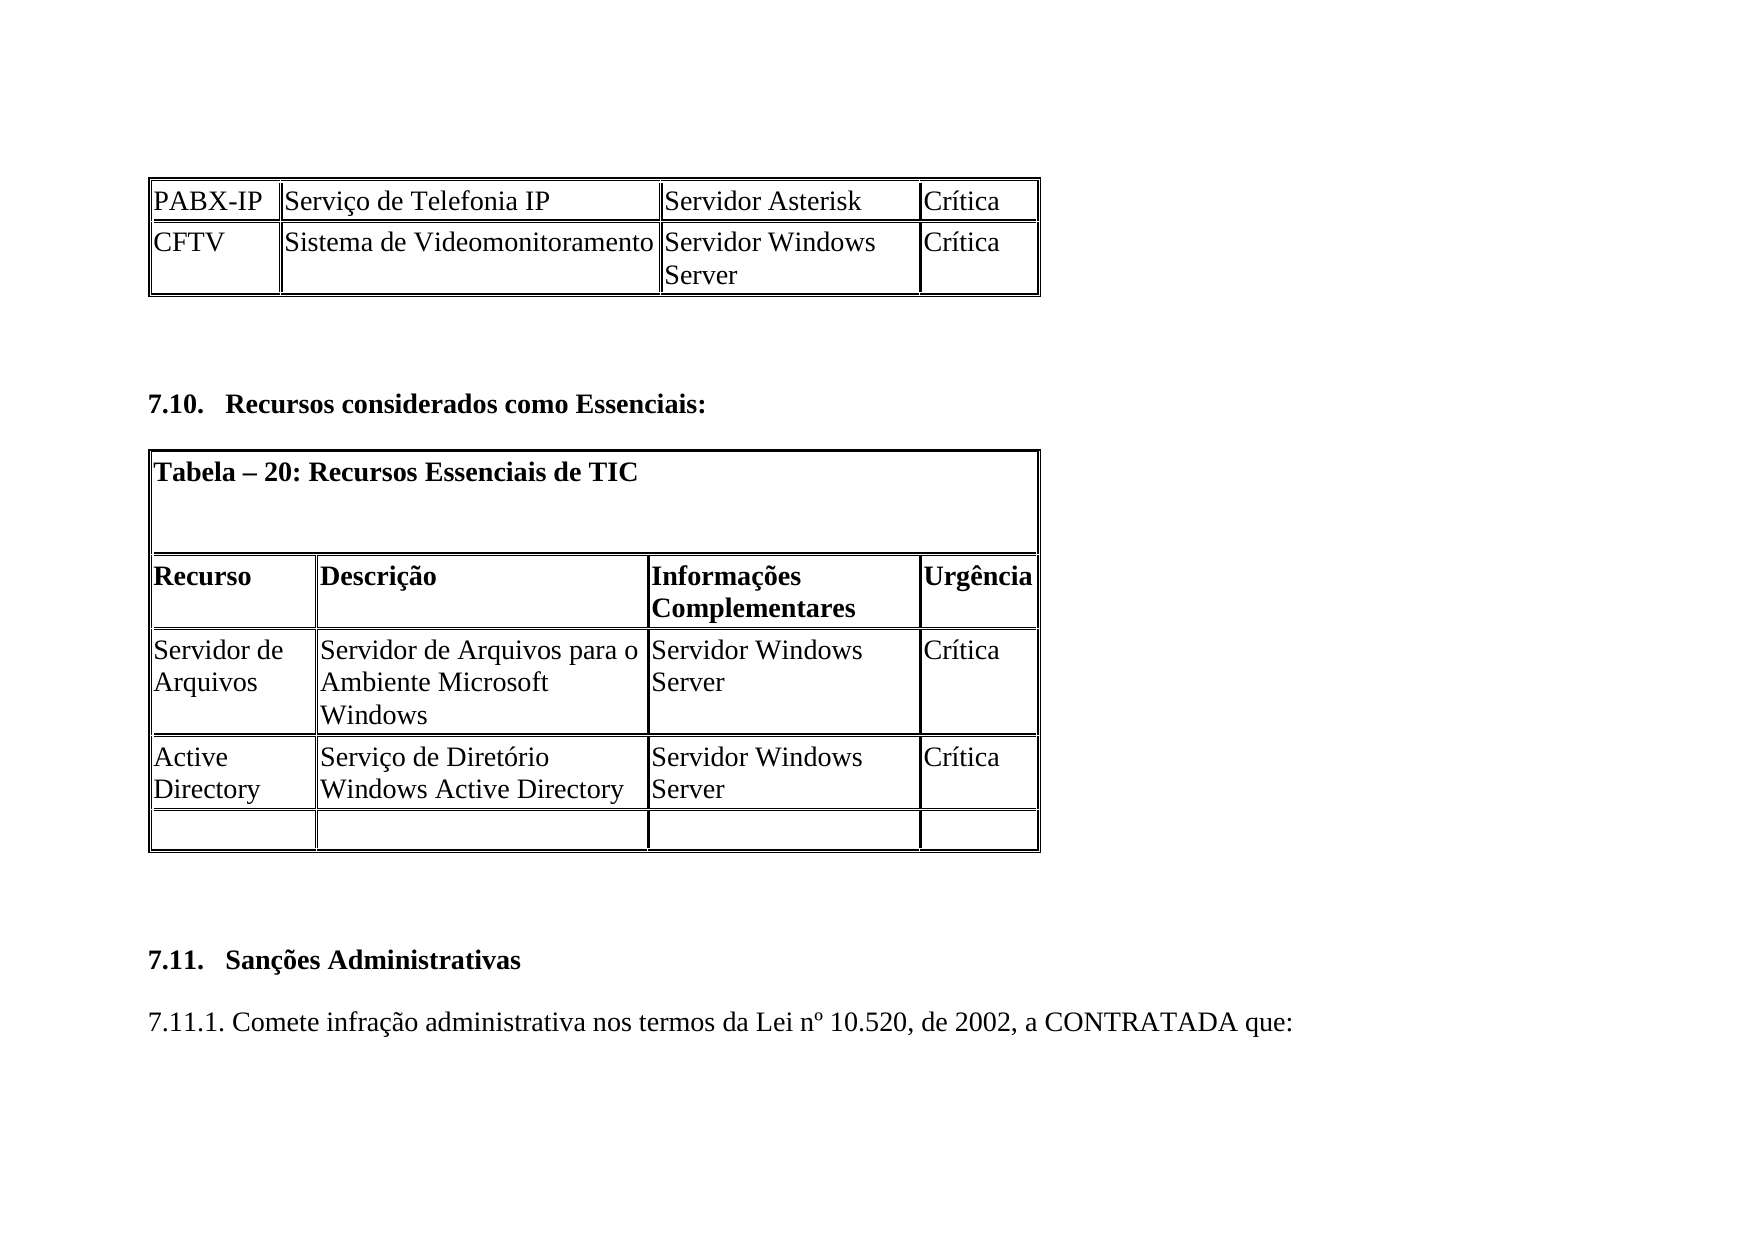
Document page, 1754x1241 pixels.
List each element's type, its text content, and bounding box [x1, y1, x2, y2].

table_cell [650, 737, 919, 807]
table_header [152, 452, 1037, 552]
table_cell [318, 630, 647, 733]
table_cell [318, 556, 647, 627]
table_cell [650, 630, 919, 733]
text 7.10. Recursos considerados como Essenciais: [148, 387, 1606, 420]
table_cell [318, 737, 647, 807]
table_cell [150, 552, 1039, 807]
text 7.11.1. Comete infração administrativa nos termos da Lei nº 10.520, de 2002, a CONTRATADA que: [148, 1005, 1606, 1037]
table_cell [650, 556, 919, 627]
text 7.11. Sanções Administrativas [148, 943, 1606, 976]
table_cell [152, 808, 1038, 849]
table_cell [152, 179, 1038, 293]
